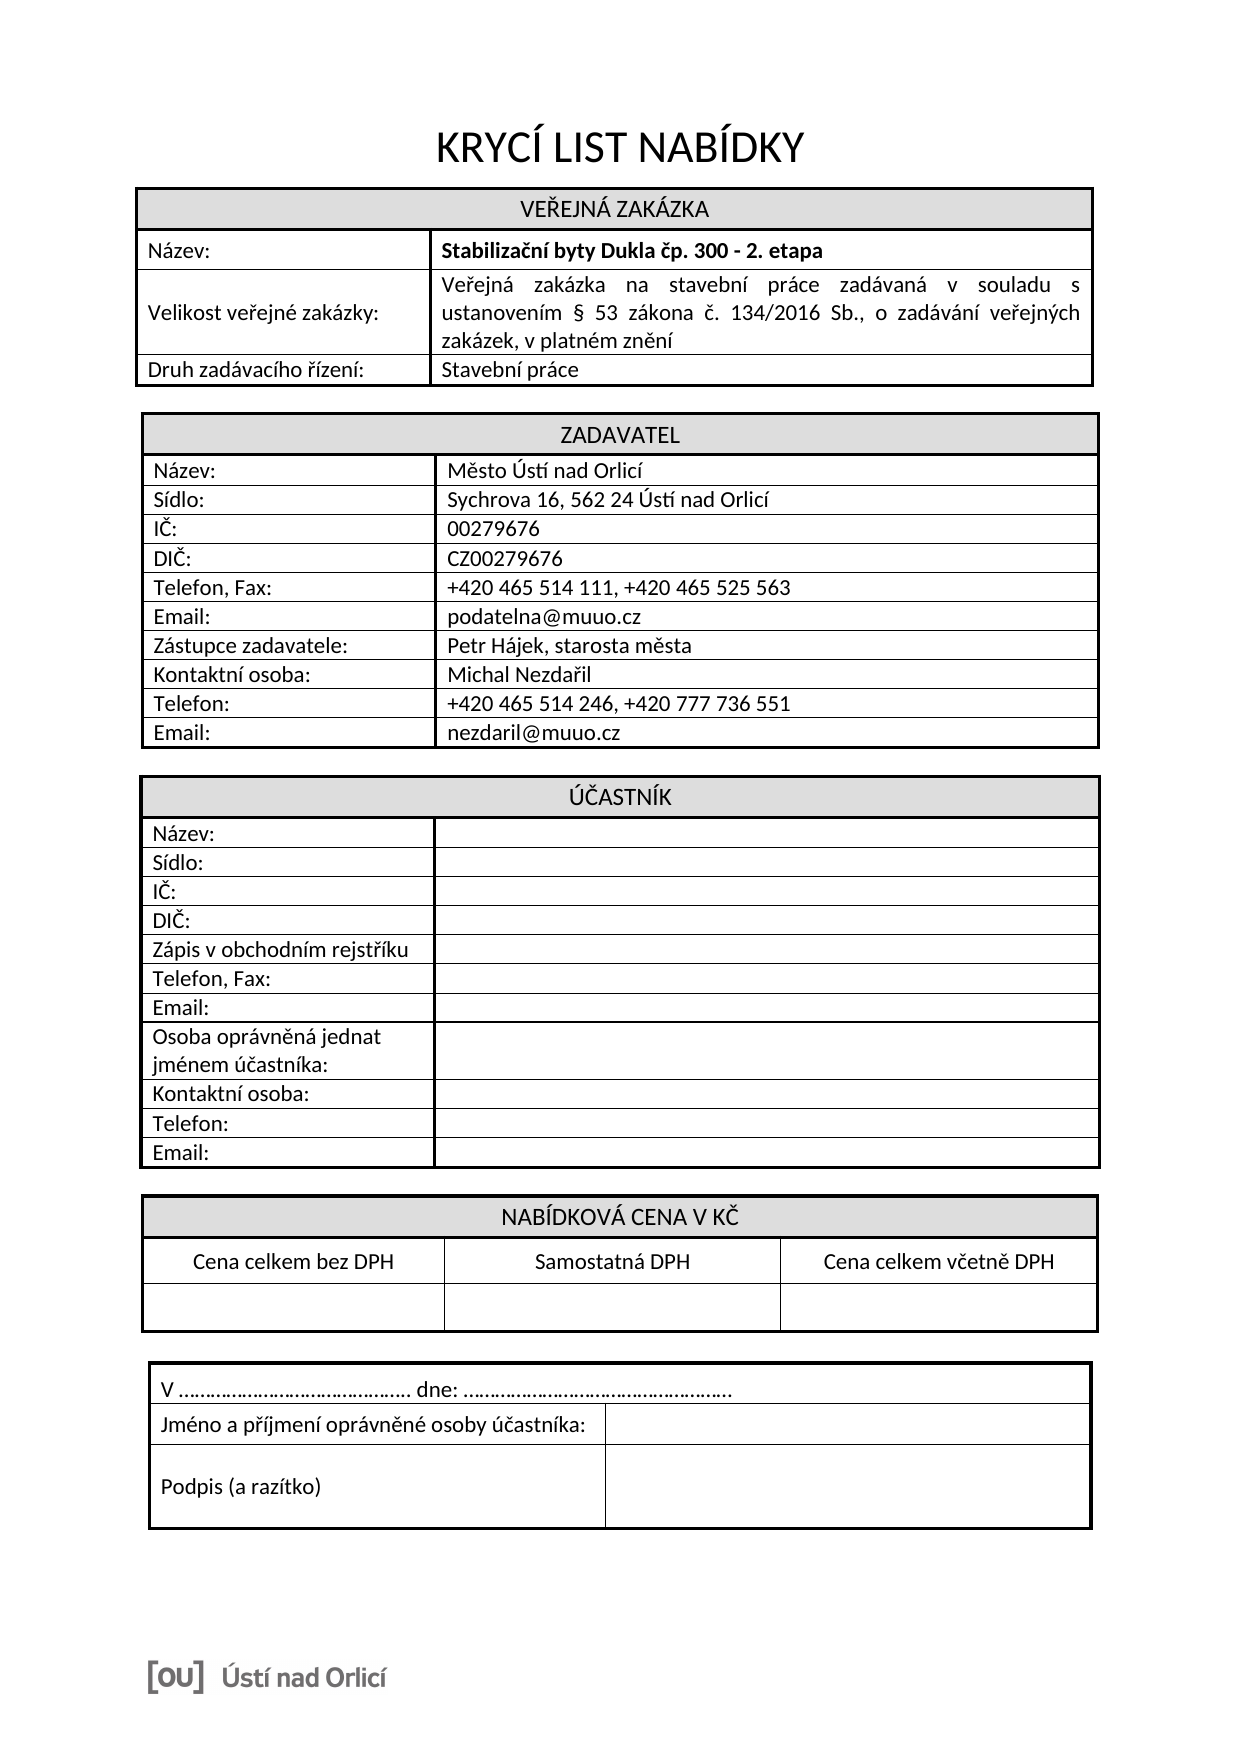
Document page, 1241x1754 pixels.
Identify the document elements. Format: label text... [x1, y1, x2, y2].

table_cell [436, 935, 1098, 963]
table_cell Kontaktní osoba: [143, 1080, 433, 1108]
table_cell [436, 964, 1098, 992]
table_cell Název: [143, 819, 433, 847]
table_cell CZ00279676 [437, 544, 1097, 572]
table_cell [781, 1284, 1096, 1330]
table_cell Kontaktní osoba: [144, 660, 434, 688]
table_cell IČ: [144, 515, 434, 543]
table_cell +420 465 514 246, +420 777 736 551 [437, 689, 1097, 717]
table_cell Zápis v obchodním rejstříku [143, 935, 433, 963]
table_cell Michal Nezdařil [437, 660, 1097, 688]
table_cell [445, 1284, 780, 1330]
table_cell [436, 1138, 1098, 1166]
table_cell Telefon, Fax: [144, 573, 434, 601]
table_cell [606, 1404, 1089, 1444]
table_cell [606, 1445, 1089, 1527]
table_cell nezdaril@muuo.cz [437, 718, 1097, 746]
table_cell podatelna@muuo.cz [437, 602, 1097, 630]
table_cell [436, 819, 1098, 847]
table_cell [436, 1080, 1098, 1108]
table_cell Cena celkem včetně DPH [781, 1239, 1096, 1283]
table_cell Město Ústí nad Orlicí [437, 456, 1097, 484]
table_cell DIČ: [143, 906, 433, 934]
table_cell Stavební práce [432, 355, 1091, 383]
table_cell Velikost veřejné zakázky: [138, 270, 429, 354]
table_cell [436, 1109, 1098, 1137]
table_cell Email: [143, 994, 433, 1021]
table_cell [436, 848, 1098, 876]
table_header Účastník [143, 778, 1098, 816]
table_cell Stabilizační byty Dukla čp. 300 - 2. etapa [432, 231, 1091, 269]
table_cell Telefon: [143, 1109, 433, 1137]
table_cell IČ: [143, 877, 433, 905]
table_cell Jméno a příjmení oprávněné osoby účastníka: [151, 1404, 605, 1444]
table_cell [436, 877, 1098, 905]
table_cell Email: [144, 718, 434, 746]
table_cell Sídlo: [144, 486, 434, 513]
table_cell Veřejná zakázka na stavební práce zadávaná v souladu s ustanovením § 53 zákona č. 134/2016 Sb., o zadávání veřejných zakázek, v platném znění [432, 270, 1091, 354]
table_header Veřejná zakázka [138, 190, 1091, 228]
table_cell Telefon: [144, 689, 434, 717]
table_cell Název: [144, 456, 434, 484]
table_cell 00279676 [437, 515, 1097, 543]
table_cell Samostatná DPH [445, 1239, 780, 1283]
table_header V …………………………………….. dne: …………………………………………… [151, 1365, 1089, 1403]
table_cell [436, 994, 1098, 1021]
text KRYCÍ LIST NABÍDKY [148, 118, 1092, 174]
table_cell Cena celkem bez DPH [144, 1239, 444, 1283]
table_cell +420 465 514 111, +420 465 525 563 [437, 573, 1097, 601]
table_cell Podpis (a razítko) [151, 1445, 605, 1527]
table_cell Zástupce zadavatele: [144, 631, 434, 659]
table_cell Telefon, Fax: [143, 964, 433, 992]
table_cell [436, 906, 1098, 934]
table_cell Sídlo: [143, 848, 433, 876]
table_cell Osoba oprávněná jednat jménem účastníka: [143, 1023, 433, 1078]
table_cell Název: [138, 231, 429, 269]
table_cell [436, 1023, 1098, 1078]
table_cell [144, 1284, 444, 1330]
table_cell Email: [143, 1138, 433, 1166]
table_cell Email: [144, 602, 434, 630]
table_header Zadavatel [144, 415, 1097, 453]
table_header Nabídková cena v Kč [144, 1198, 1096, 1236]
table_cell Petr Hájek, starosta města [437, 631, 1097, 659]
picture [147, 1659, 388, 1695]
table_cell Druh zadávacího řízení: [138, 355, 429, 383]
table_cell Sychrova 16, 562 24 Ústí nad Orlicí [437, 486, 1097, 513]
table_cell DIČ: [144, 544, 434, 572]
